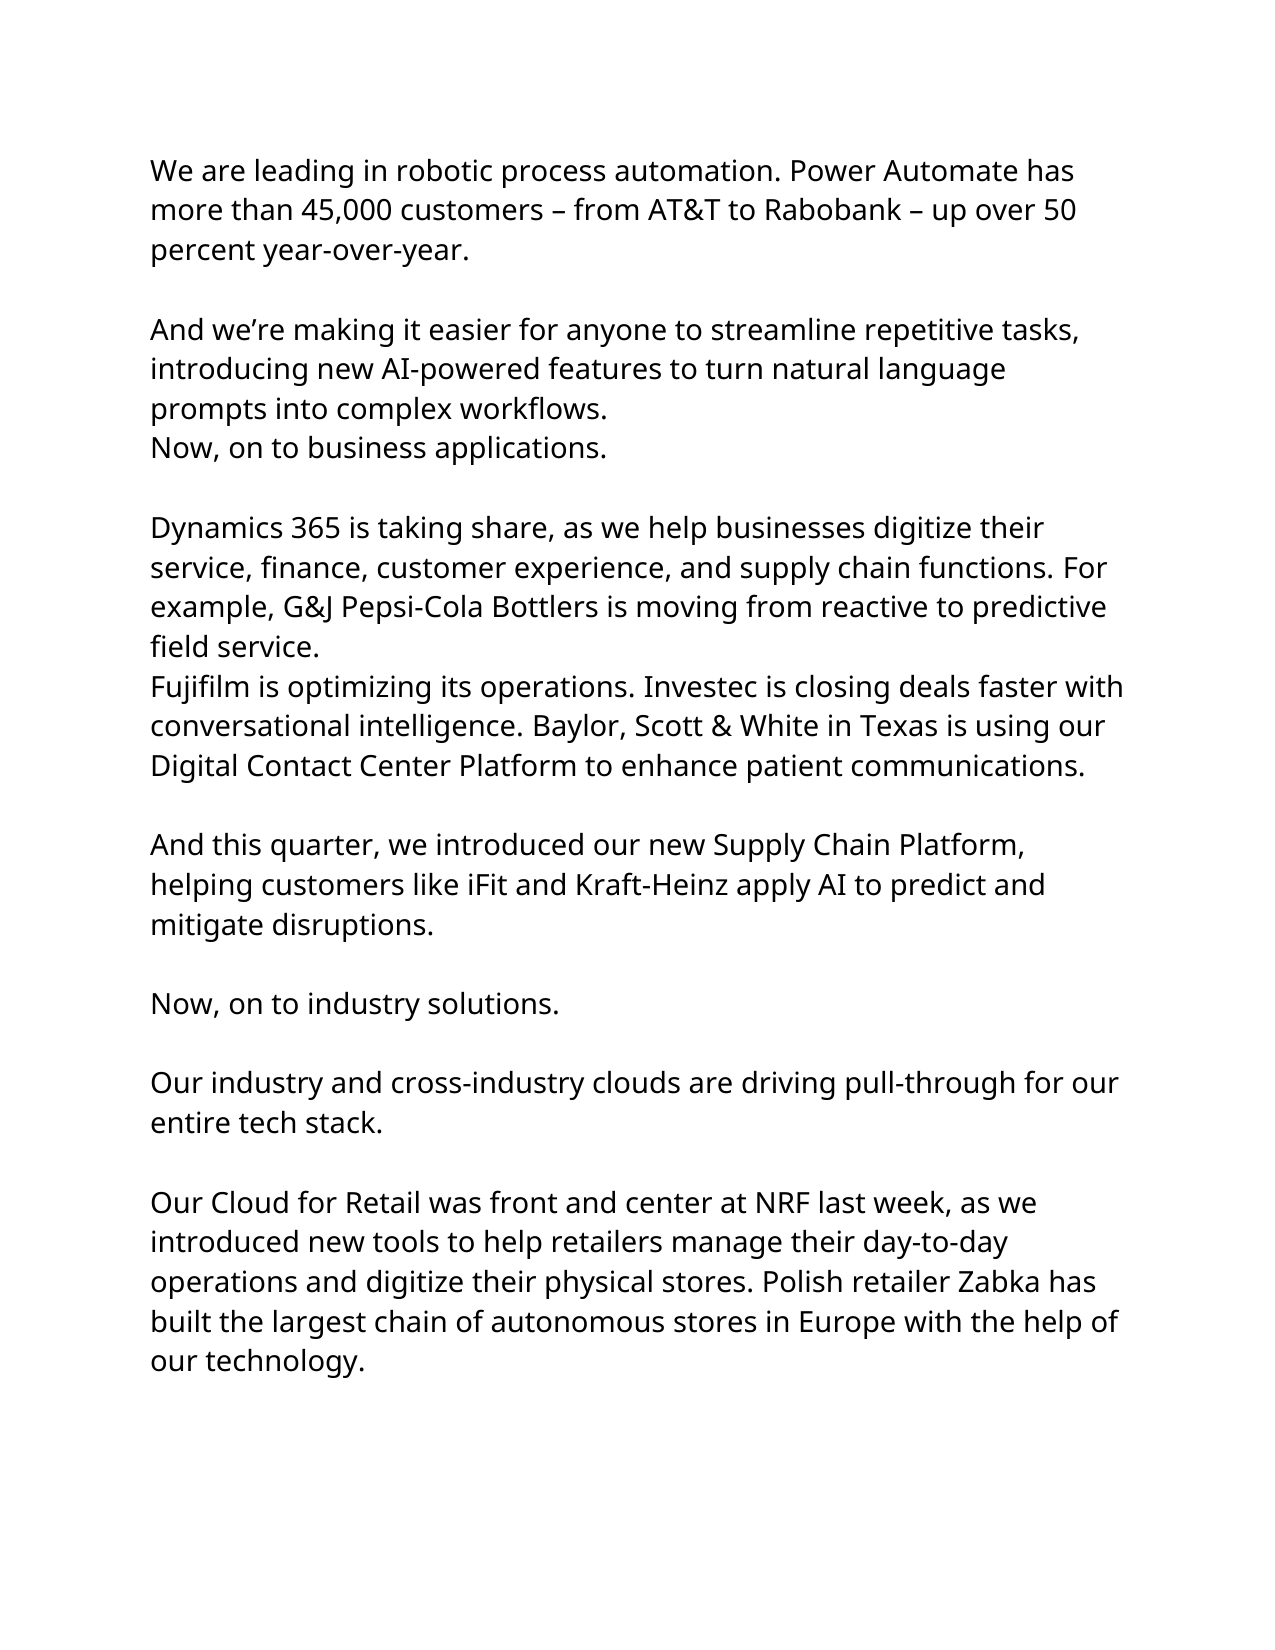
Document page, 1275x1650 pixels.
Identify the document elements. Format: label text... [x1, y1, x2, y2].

text We are leading in robotic process automation. Power Automate has more than 45,000 customers – from AT&T to Rabobank – up over 50 percent year-over-year. [150, 150, 1125, 269]
text Our industry and cross-industry clouds are driving pull-through for our entire tech stack. [150, 1063, 1125, 1142]
text And we’re making it easier for anyone to streamline repetitive tasks, introducing new AI-powered features to turn natural language prompts into complex workflows. [150, 309, 1125, 428]
text Dynamics 365 is taking share, as we help businesses digitize their service, finance, customer experience, and supply chain functions. For example, G&J Pepsi-Cola Bottlers is moving from reactive to predictive field service. [150, 507, 1125, 666]
text Now, on to business applications. [150, 428, 1125, 467]
text Our Cloud for Retail was front and center at NRF last week, as we introduced new tools to help retailers manage their day-to-day operations and digitize their physical stores. Polish retailer Zabka has built the largest chain of autonomous stores in Europe with the help of our technology. [150, 1182, 1125, 1380]
text And this quarter, we introduced our new Supply Chain Platform, helping customers like iFit and Kraft-Heinz apply AI to predict and mitigate disruptions. [150, 825, 1125, 944]
text Fujifilm is optimizing its operations. Investec is closing deals faster with conversational intelligence. Baylor, Scott & White in Texas is using our Digital Contact Center Platform to enhance patient communications. [150, 666, 1125, 785]
text Now, on to industry solutions. [150, 983, 1125, 1023]
